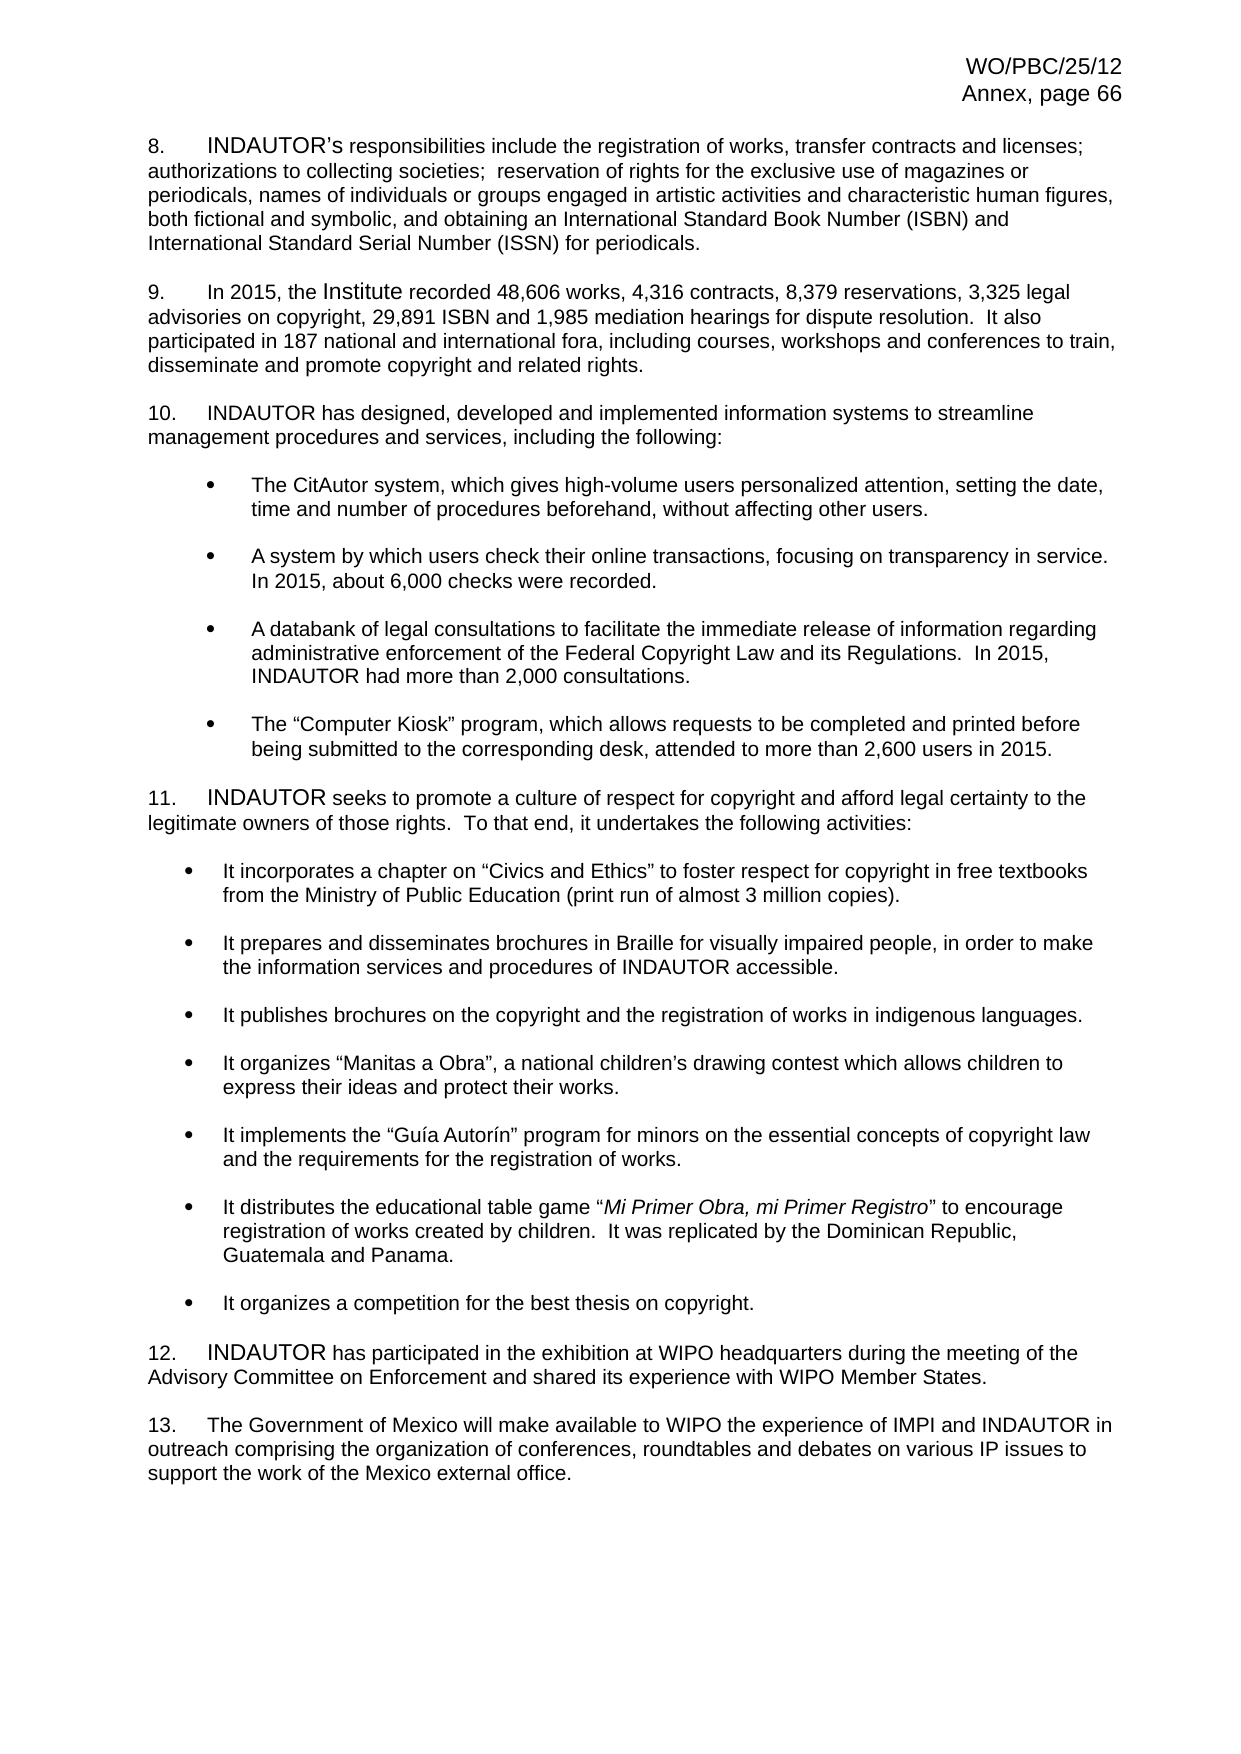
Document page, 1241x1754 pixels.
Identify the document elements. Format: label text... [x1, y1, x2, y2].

list INDAUTOR has designed, developed and implemented information systems to streamline management procedures and services, including the following: [148, 401, 1122, 448]
list It prepares and disseminates brochures in Braille for visually impaired people, in order to make the information services and procedures of INDAUTOR accessible. [185, 931, 1122, 978]
list It implements the “Guía Autorín” program for minors on the essential concepts of copyright law and the requirements for the registration of works. [185, 1122, 1122, 1171]
list The Government of Mexico will make available to WIPO the experience of IMPI and INDAUTOR in outreach comprising the organization of conferences, roundtables and debates on various IP issues to support the work of the Mexico external office. [148, 1413, 1122, 1484]
list It incorporates a chapter on “Civics and Ethics” to foster respect for copyright in free textbooks from the Ministry of Public Education (print run of almost 3 million copies). [185, 858, 1122, 907]
list A system by which users check their online transactions, focusing on transparency in service. In 2015, about 6,000 checks were recorded. [207, 544, 1122, 592]
list INDAUTOR has participated in the exhibition at WIPO headquarters during the meeting of the Advisory Committee on Enforcement and shared its experience with WIPO Member States. [148, 1338, 1122, 1389]
list It organizes “Manitas a Obra”, a national children’s drawing contest which allows children to express their ideas and protect their works. [185, 1051, 1122, 1098]
list In 2015, the Institute recorded 48,606 works, 4,316 contracts, 8,379 reservations, 3,325 legal advisories on copyright, 29,891 ISBN and 1,985 mediation hearings for dispute resolution. It also participated in 187 national and international fora, including courses, workshops and conferences to train, disseminate and promote copyright and related rights. [148, 278, 1122, 377]
list INDAUTOR’s responsibilities include the registration of works, transfer contracts and licenses; authorizations to collecting societies; reservation of rights for the exclusive use of magazines or periodicals, names of individuals or groups engaged in artistic activities and characteristic human figures, both fictional and symbolic, and obtaining an International Standard Book Number (ISBN) and International Standard Serial Number (ISSN) for periodicals. [148, 132, 1122, 254]
list It distributes the educational table game “Mi Primer Obra, mi Primer Registro” to encourage registration of works created by children. It was replicated by the Dominican Republic, Guatemala and Panama. [185, 1194, 1122, 1266]
list INDAUTOR seeks to promote a culture of respect for copyright and afford legal certainty to the legitimate owners of those rights. To that end, it undertakes the following activities: [148, 784, 1122, 834]
list It publishes brochures on the copyright and the registration of works in indigenous languages. [185, 1002, 1122, 1027]
list The “Computer Kiosk” program, which allows requests to be completed and printed before being submitted to the corresponding desk, attended to more than 2,600 users in 2015. [207, 712, 1122, 760]
list A databank of legal consultations to facilitate the immediate release of information regarding administrative enforcement of the Federal Copyright Law and its Regulations. In 2015, INDAUTOR had more than 2,000 consultations. [207, 616, 1122, 688]
list The CitAutor system, which gives high-volume users personalized attention, setting the date, time and number of procedures beforehand, without affecting other users. [207, 472, 1122, 520]
list It organizes a competition for the best thesis on copyright. [185, 1290, 1122, 1314]
